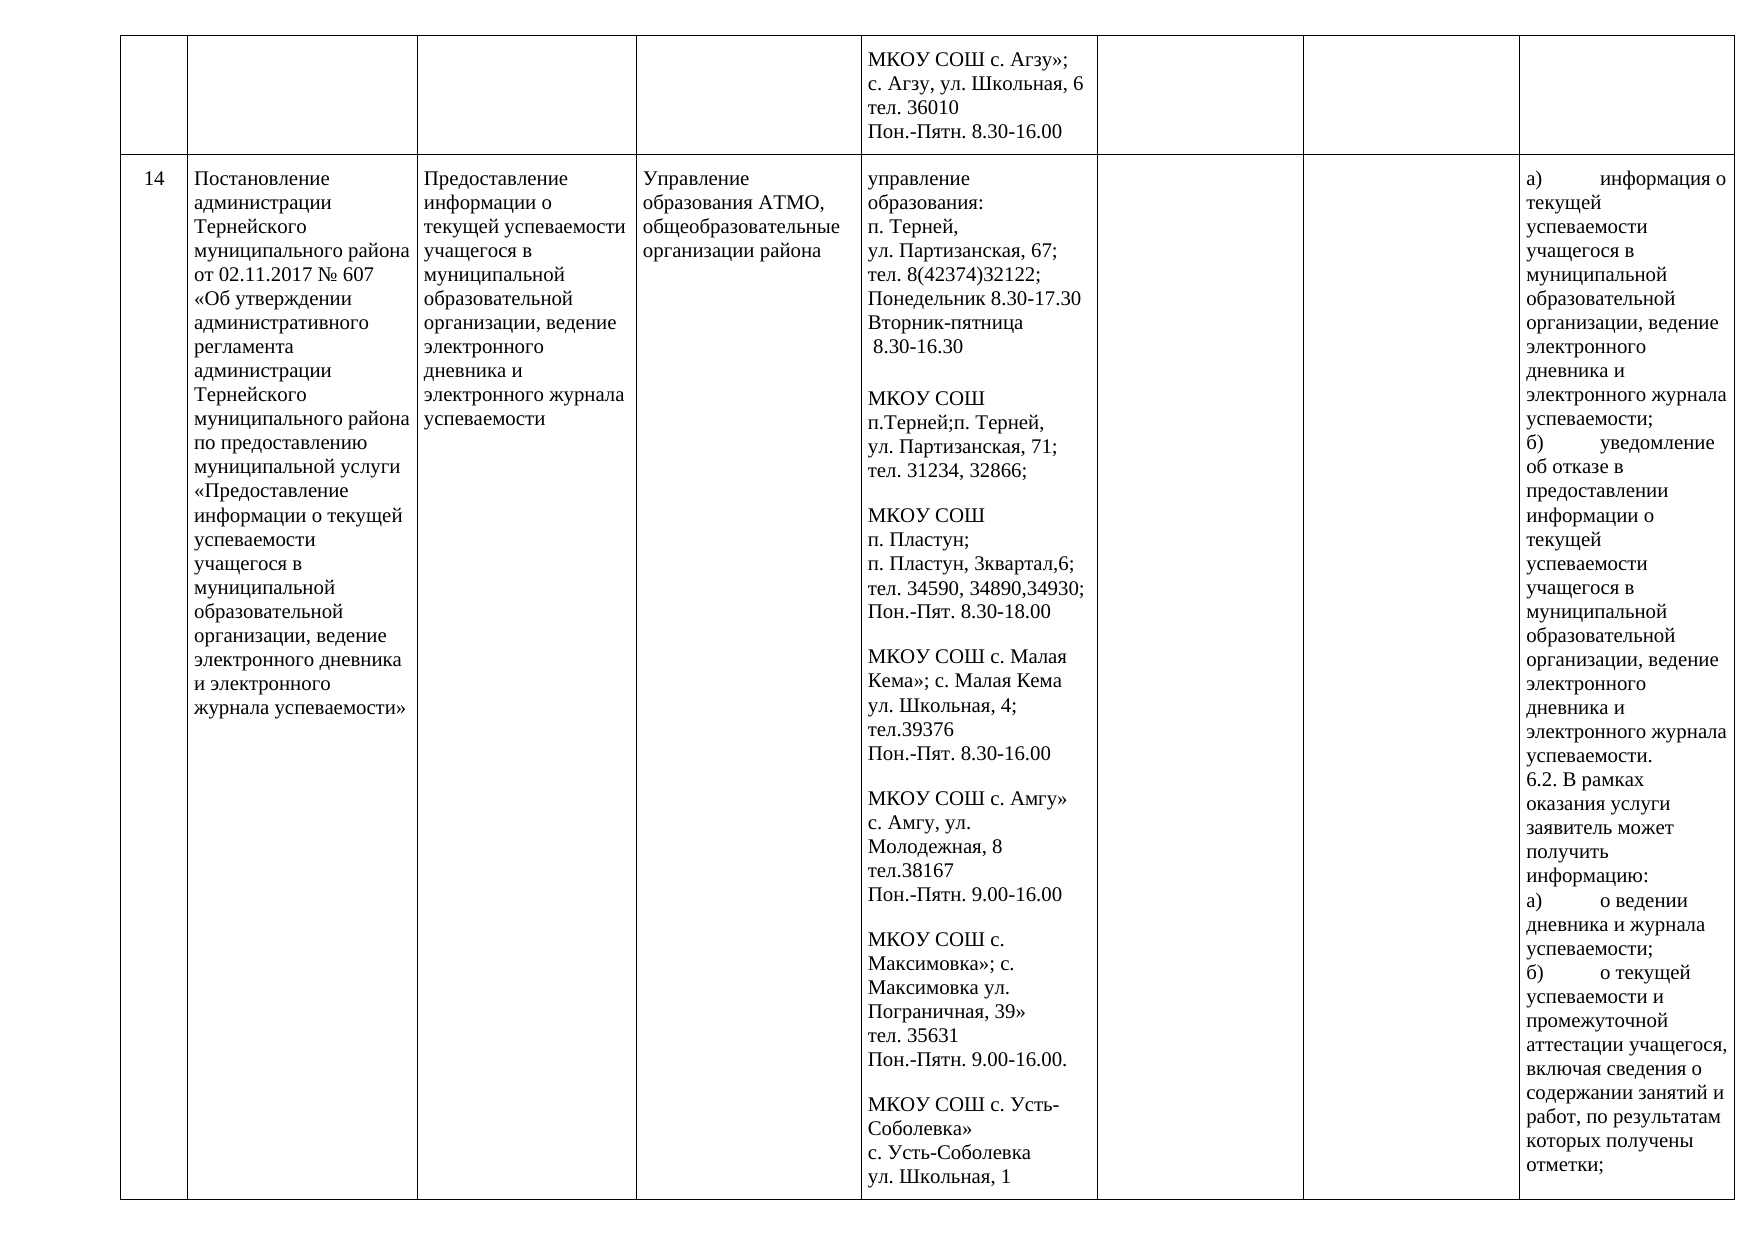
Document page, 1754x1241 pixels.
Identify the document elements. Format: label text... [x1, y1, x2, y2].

table_cell 13 [121, 36, 187, 154]
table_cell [637, 155, 861, 1199]
table_cell [1304, 155, 1519, 1199]
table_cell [862, 155, 1097, 1199]
table_cell [1304, 36, 1519, 154]
table_cell 14 [121, 155, 187, 1199]
table_cell [1098, 36, 1303, 154]
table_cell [188, 155, 417, 1199]
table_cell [862, 36, 1097, 154]
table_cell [1520, 155, 1734, 1199]
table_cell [1520, 36, 1734, 154]
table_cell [188, 36, 417, 154]
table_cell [418, 36, 636, 154]
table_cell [418, 155, 636, 1199]
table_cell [637, 36, 861, 154]
table_cell [1098, 155, 1303, 1199]
